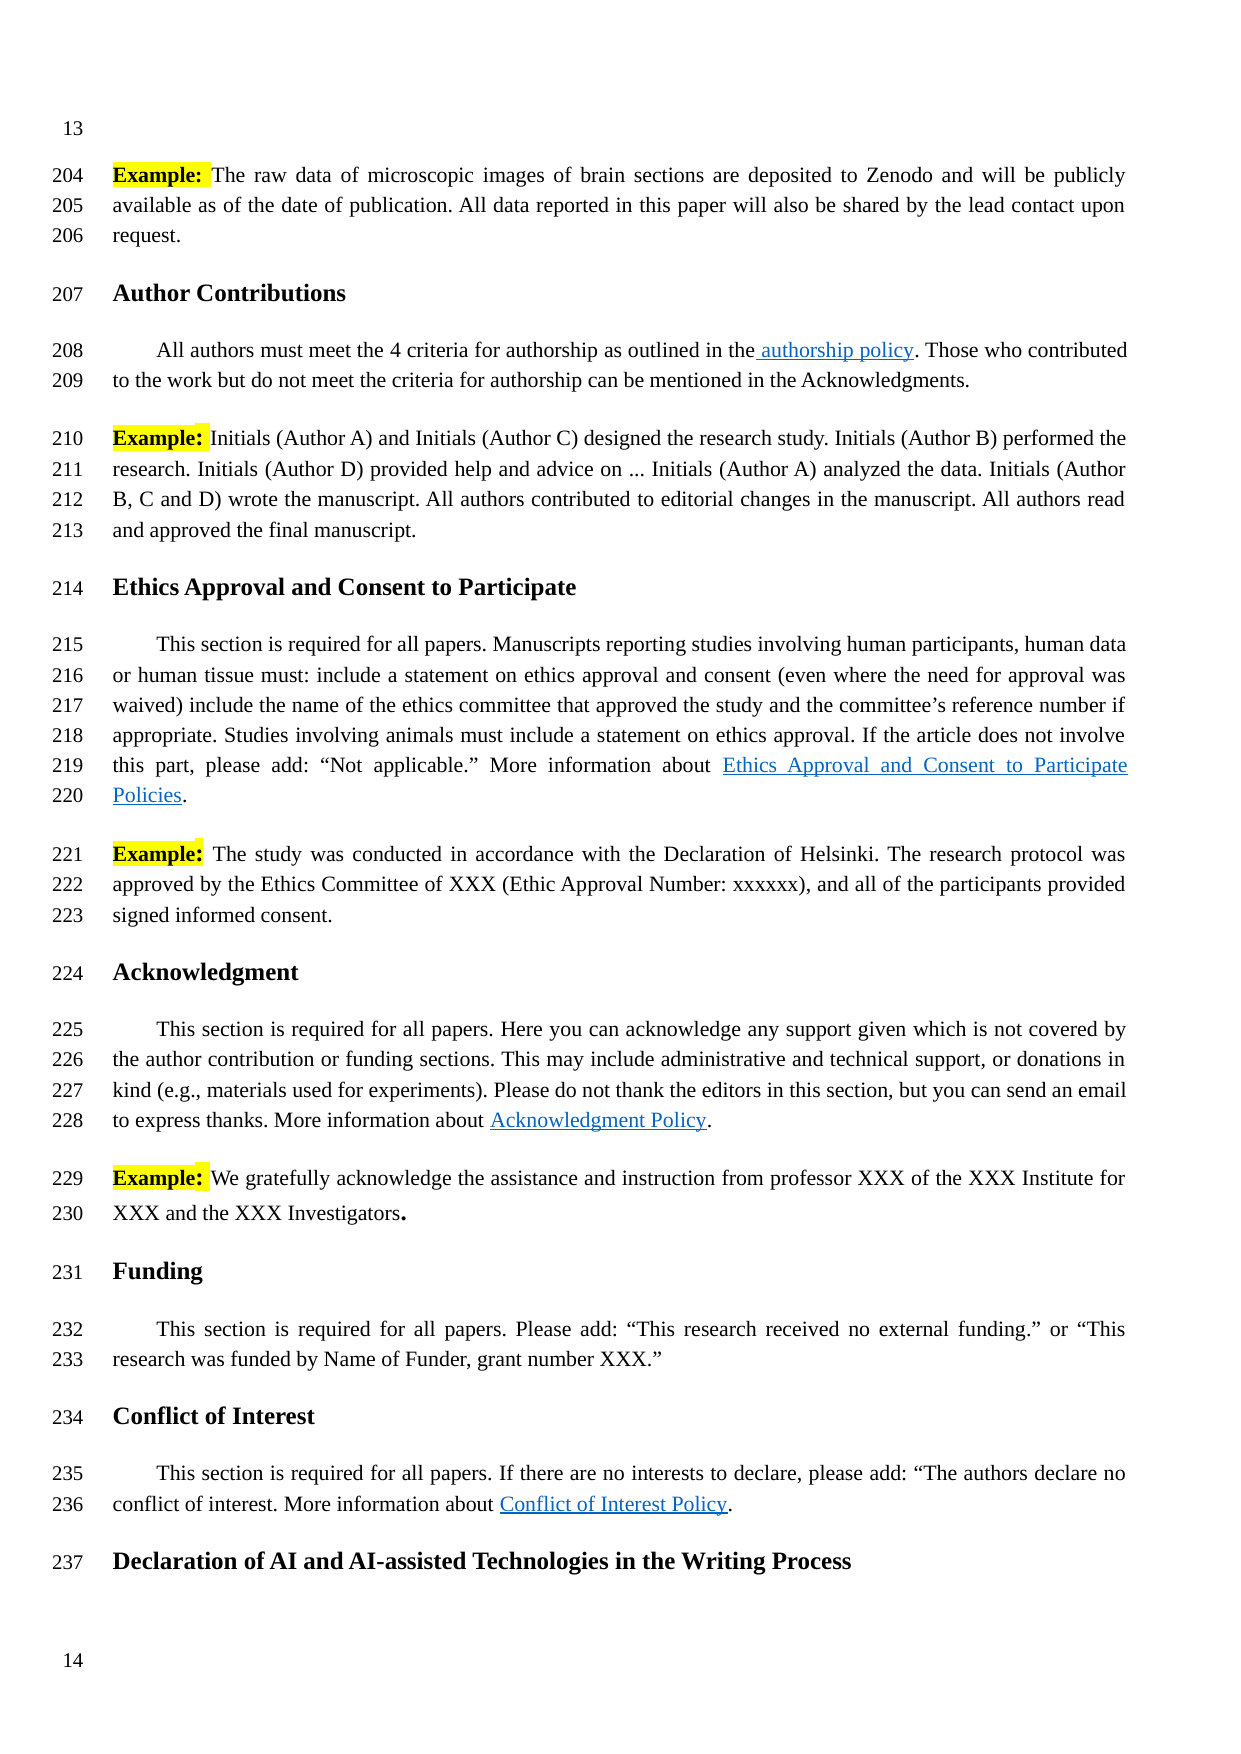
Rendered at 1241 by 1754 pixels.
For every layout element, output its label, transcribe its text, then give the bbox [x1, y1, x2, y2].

text This section is required for all papers. If there are no interests to declare, please add: “The authors declare no conflict of interest. More information about Conflict of Interest Policy. [112, 1460, 1128, 1516]
text Author Contributions [112, 278, 1128, 306]
text This section is required for all papers. Here you can acknowledge any support given which is not covered by the author contribution or funding sections. This may include administrative and technical support, or donations in kind (e.g., materials used for experiments). Please do not thank the editors in this section, but you can send an email to express thanks. More information about Acknowledgment Policy. [112, 1016, 1128, 1132]
text Example: Initials (Author A) and Initials (Author C) designed the research study. Initials (Author B) performed the research. Initials (Author D) provided help and advice on ... Initials (Author A) analyzed the data. Initials (Author B, C and D) wrote the manuscript. All authors contributed to editorial changes in the manuscript. All authors read and approved the final manuscript. [112, 422, 1128, 542]
text Ethics Approval and Consent to Participate [112, 572, 1128, 601]
text Conflict of Interest [112, 1401, 1128, 1430]
text Example: The raw data of microscopic images of brain sections are deposited to Zenodo and will be publicly available as of the date of publication. All data reported in this paper will also be shared by the lead contact upon request. [112, 162, 1128, 248]
text Example: We gratefully acknowledge the assistance and instruction from professor XXX of the XXX Institute for XXX and the XXX Investigators. [112, 1162, 1128, 1225]
text Example: The study was conducted in accordance with the Declaration of Helsinki. The research protocol was approved by the Ethics Committee of XXX (Ethic Approval Number: xxxxxx), and all of the participants provided signed informed consent. [112, 838, 1128, 927]
text This section is required for all papers. Manuscripts reporting studies involving human participants, human data or human tissue must: include a statement on ethics approval and consent (even where the need for approval was waived) include the name of the ethics committee that approved the study and the committee’s reference number if appropriate. Studies involving animals must include a statement on ethics approval. If the article does not involve this part, please add: “Not applicable.” More information about Ethics Approval and Consent to Participate Policies. [112, 631, 1128, 808]
text Declaration of AI and AI-assisted Technologies in the Writing Process [112, 1546, 1128, 1574]
text All authors must meet the 4 criteria for authorship as outlined in the authorship policy. Those who contributed to the work but do not meet the criteria for authorship can be mentioned in the Acknowledgments. [112, 337, 1128, 392]
text This section is required for all papers. Please add: “This research received no external funding.” or “This research was funded by Name of Funder, grant number XXX.” [112, 1316, 1128, 1371]
text Acknowledgment [112, 957, 1128, 986]
text Funding [112, 1256, 1128, 1285]
